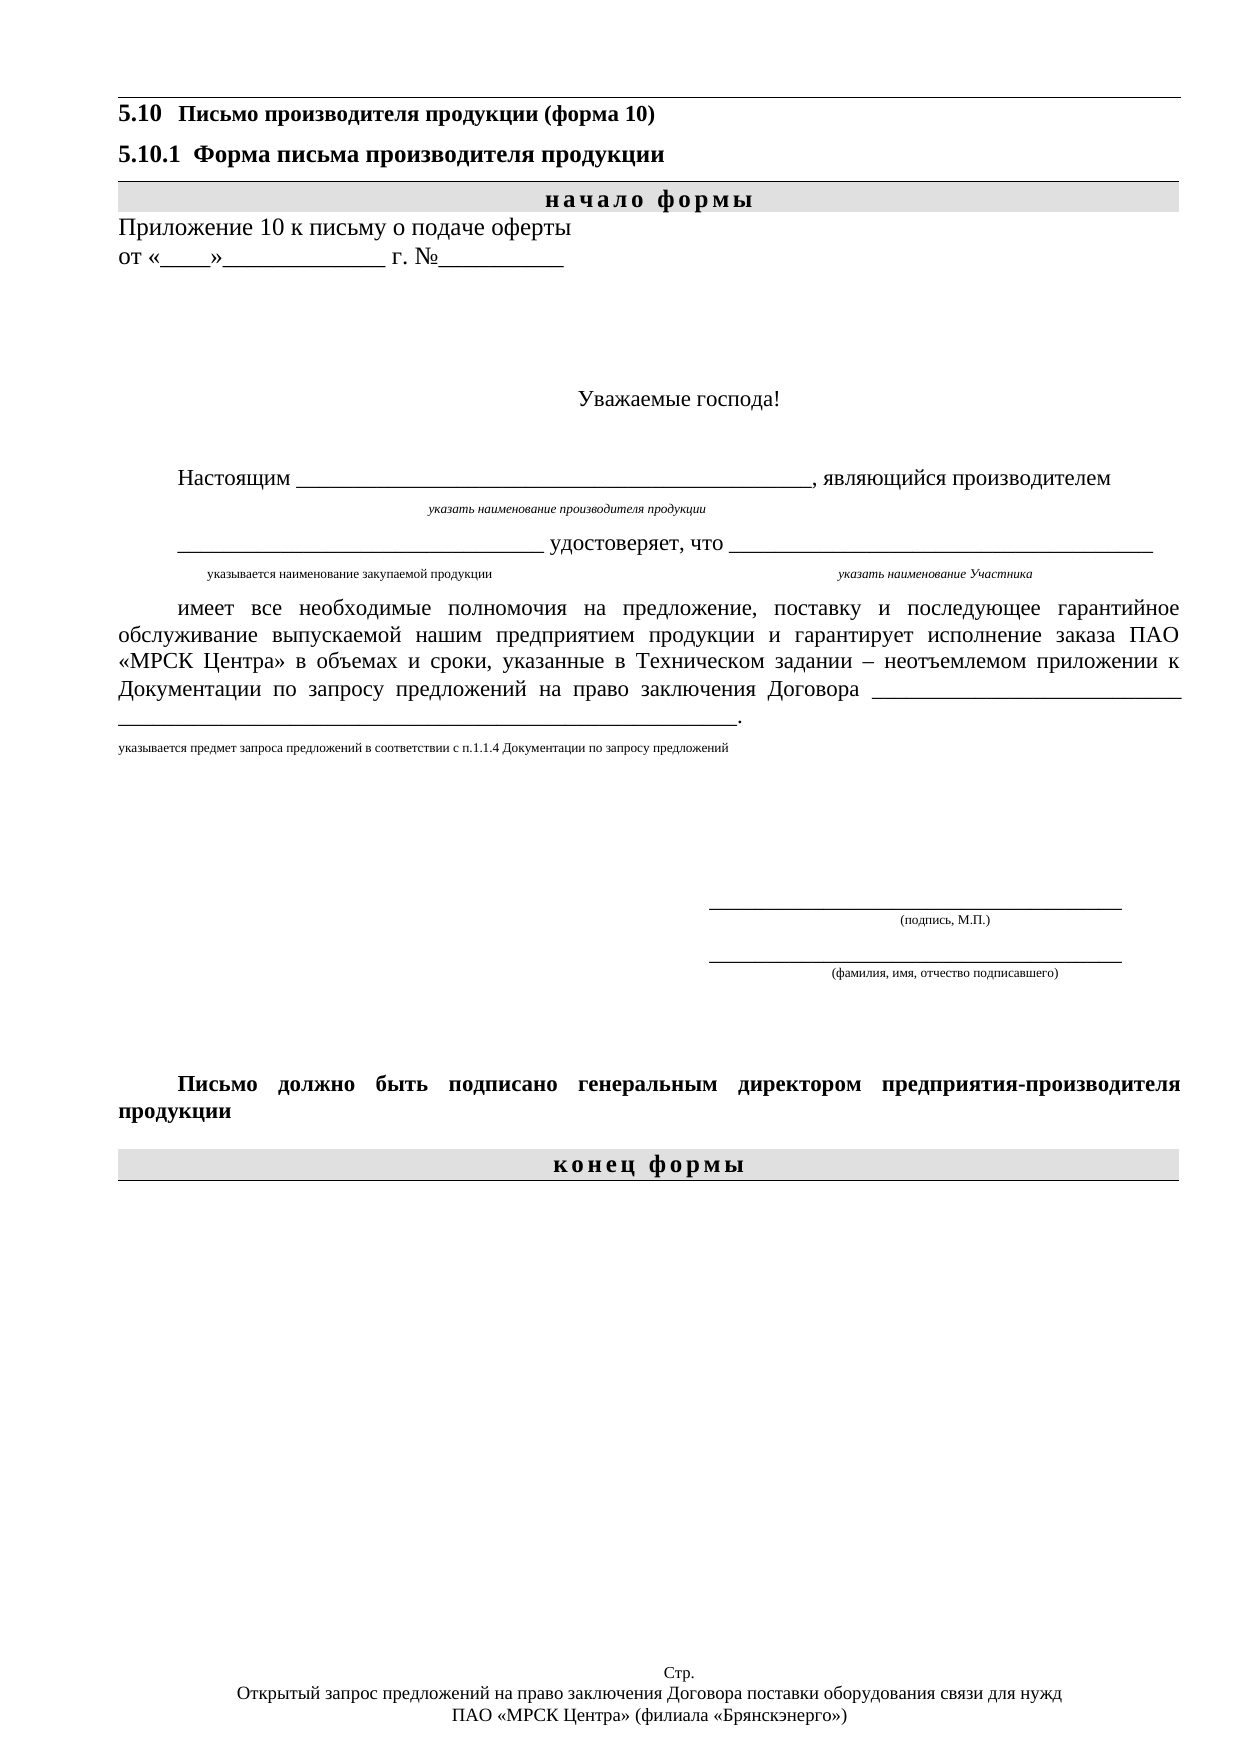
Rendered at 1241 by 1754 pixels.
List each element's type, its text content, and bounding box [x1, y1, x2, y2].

text Письмо должно быть подписано генеральным директором предприятия-производителя продукции [118, 1070, 1181, 1123]
text указывается предмет запроса предложений в соответствии с п.1.1.4 Документации по запросу предложений [118, 728, 1181, 755]
subtitle Форма письма производителя продукции [118, 139, 1181, 168]
text (фамилия, имя, отчество подписавшего) [650, 965, 1181, 991]
text ____________________________________ [650, 939, 1181, 965]
text указывается наименование закупаемой продукции указать наименование Участника [148, 556, 1181, 582]
text Уважаемые господа! [118, 385, 1181, 411]
text ________________________________ удостоверяет, что _____________________________________ [118, 529, 1181, 556]
text начало формы [118, 182, 1179, 212]
text указать наименование производителя продукции [369, 490, 1181, 517]
text конец формы [118, 1149, 1179, 1180]
text имеет все необходимые полномочия на предложение, поставку и последующее гарантийное обслуживание выпускаемой нашим предприятием продукции и гарантирует исполнение заказа ПАО «МРСК Центра» в объемах и сроки, указанные в Техническом задании – неотъемлемом приложении к Документации по запросу предложений на право заключения Договора ___________________________ ______________________________________________________. [118, 594, 1181, 728]
subtitle Письмо производителя продукции (форма 10) [118, 98, 1181, 127]
text ____________________________________ [650, 886, 1181, 912]
text Настоящим _____________________________________________, являющийся производителем [118, 464, 1181, 490]
text (подпись, М.П.) [650, 912, 1181, 939]
text Приложение 10 к письму о подаче оферты от «____»_____________ г. №__________ [118, 212, 1181, 270]
